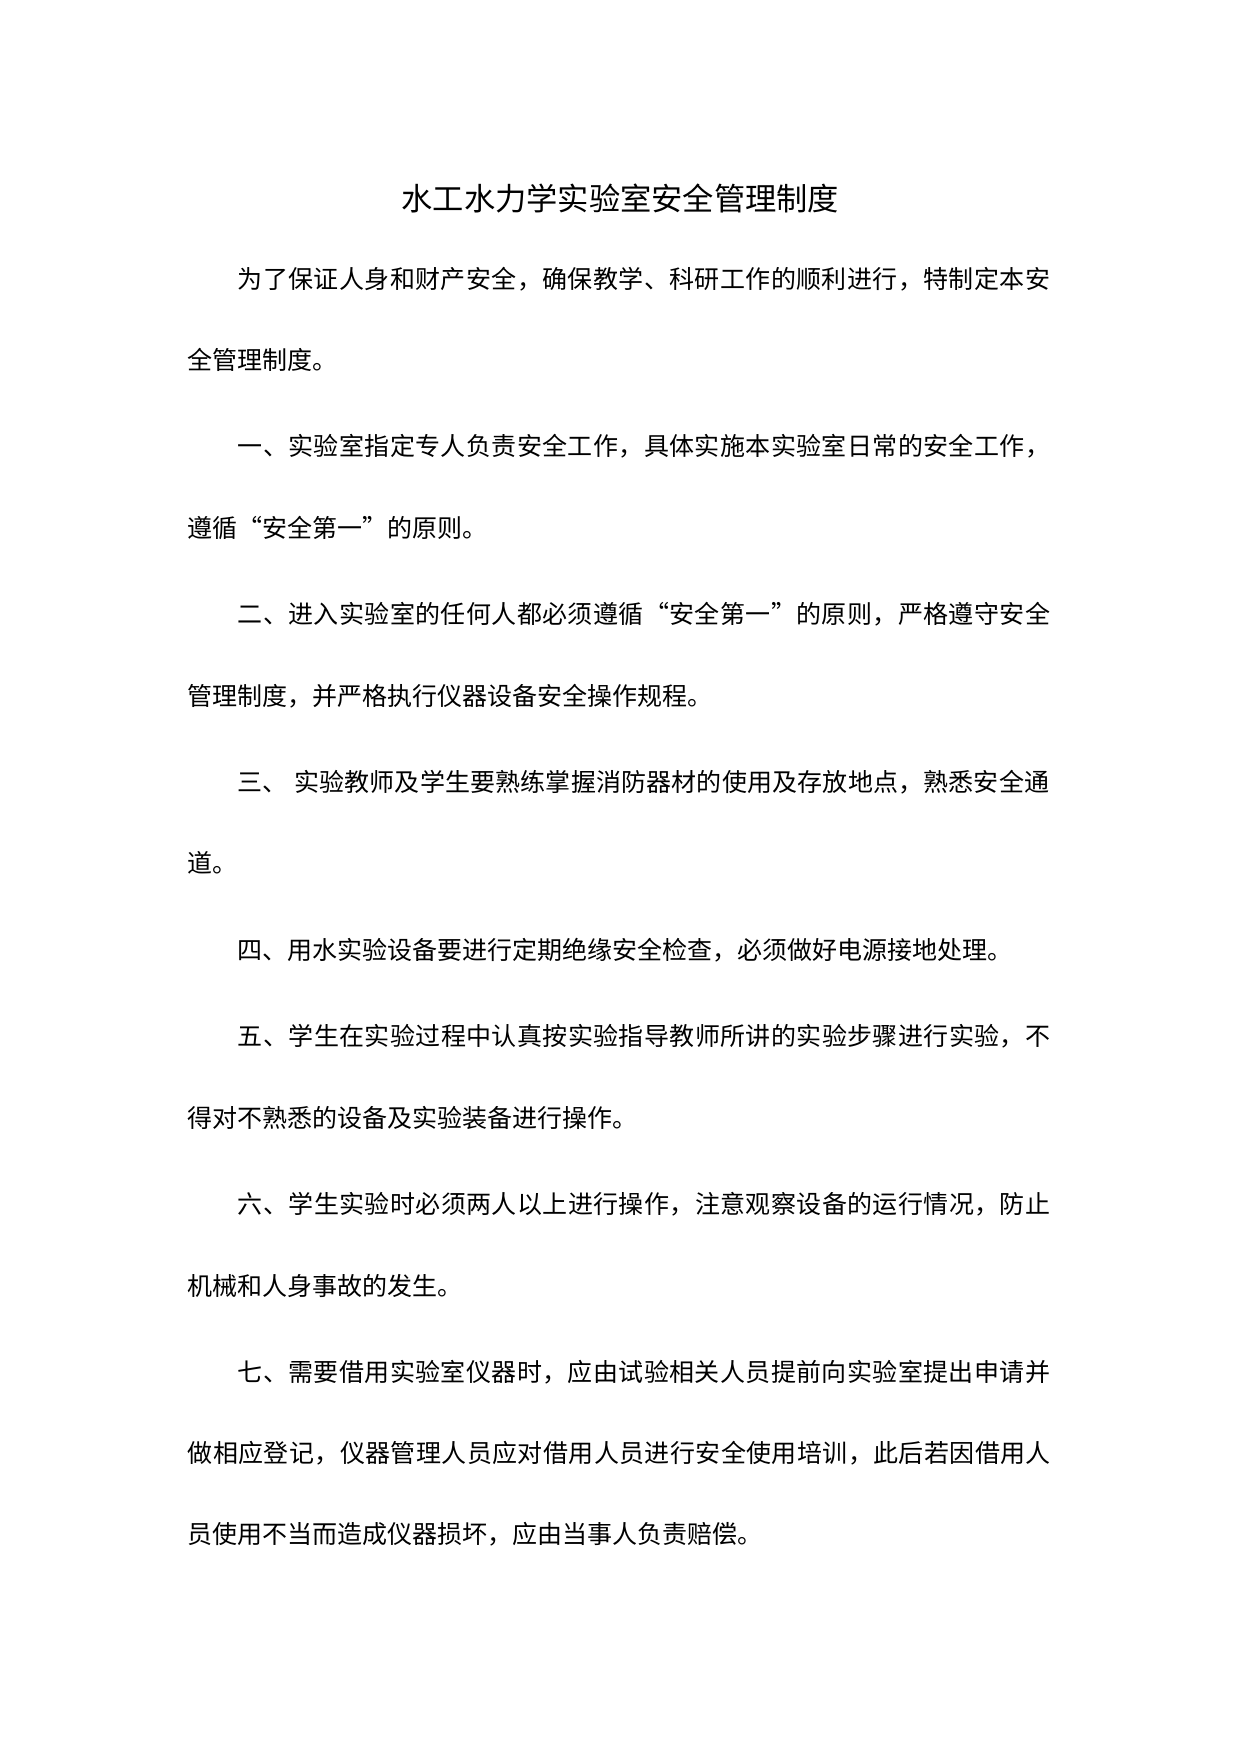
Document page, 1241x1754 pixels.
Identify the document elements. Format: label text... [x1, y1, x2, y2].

text 七、需要借用实验室仪器时，应由试验相关人员提前向实验室提出申请并做相应登记，仪器管理人员应对借用人员进行安全使用培训，此后若因借用人员使用不当而造成仪器损坏，应由当事人负责赔偿。 [187, 1338, 1053, 1566]
text 三、 实验教师及学生要熟练掌握消防器材的使用及存放地点，熟悉安全通道。 [187, 748, 1053, 894]
text 二、进入实验室的任何人都必须遵循“安全第一”的原则，严格遵守安全管理制度，并严格执行仪器设备安全操作规程。 [187, 580, 1053, 727]
text 为了保证人身和财产安全，确保教学、科研工作的顺利进行，特制定本安全管理制度。 [187, 245, 1053, 391]
text 水工水力学实验室安全管理制度 [187, 174, 1053, 220]
text 一、实验室指定专人负责安全工作，具体实施本实验室日常的安全工作，遵循“安全第一”的原则。 [187, 412, 1053, 559]
text 五、学生在实验过程中认真按实验指导教师所讲的实验步骤进行实验，不得对不熟悉的设备及实验装备进行操作。 [187, 1002, 1053, 1149]
text 六、学生实验时必须两人以上进行操作，注意观察设备的运行情况，防止机械和人身事故的发生。 [187, 1170, 1053, 1317]
text 四、用水实验设备要进行定期绝缘安全检查，必须做好电源接地处理。 [187, 916, 1053, 981]
